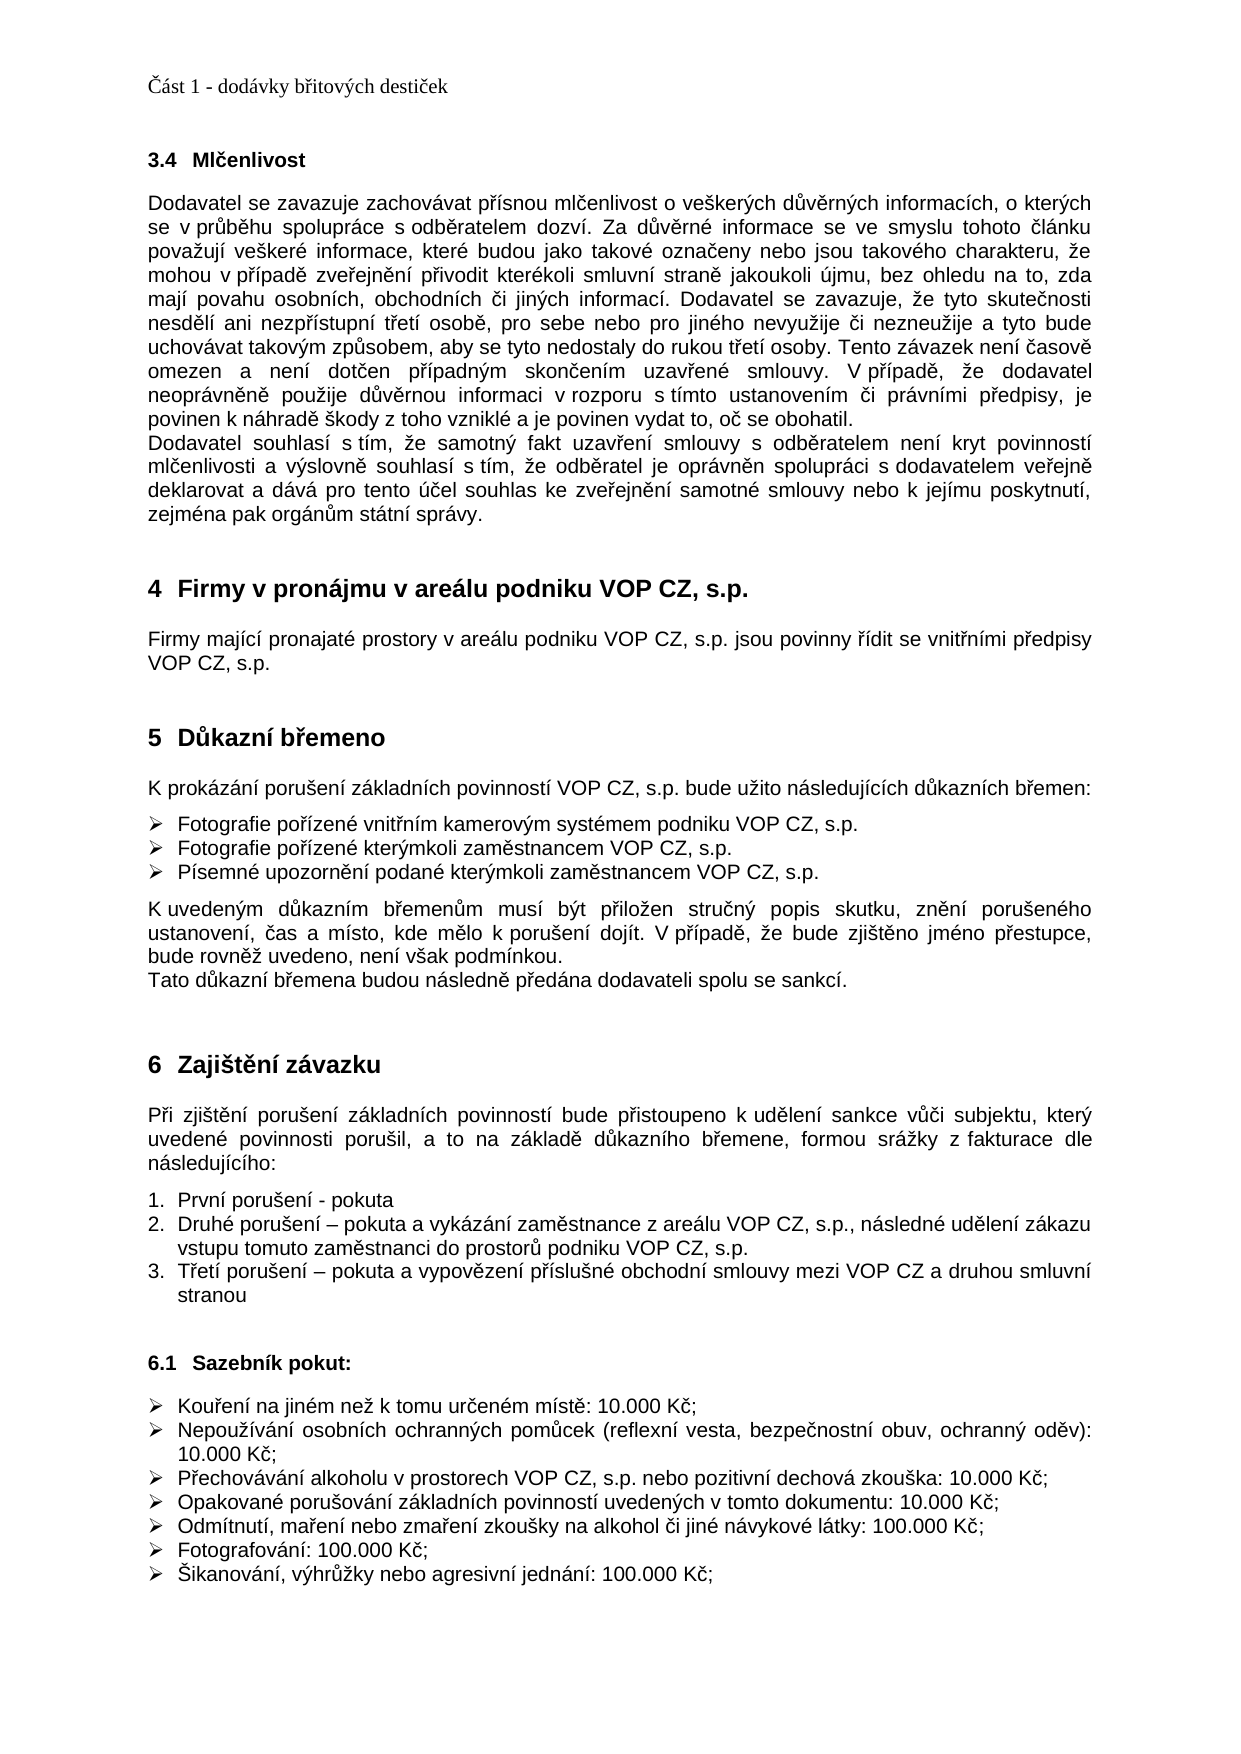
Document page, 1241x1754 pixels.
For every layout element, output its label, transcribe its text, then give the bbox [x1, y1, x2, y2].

list Druhé porušení – pokuta a vykázání zaměstnance z areálu VOP CZ, s.p., následné udělení zákazu vstupu tomuto zaměstnanci do prostorů podniku VOP CZ, s.p. [148, 1211, 1093, 1259]
subtitle Zajištění závazku [148, 1050, 1093, 1079]
subtitle Mlčenlivost [148, 148, 1093, 172]
text Písemné upozornění podané kterýmkoli zaměstnancem VOP CZ, s.p. [148, 860, 1093, 884]
text Při zjištění porušení základních povinností bude přistoupeno k udělení sankce vůči subjektu, který uvedené povinnosti porušil, a to na základě důkazního břemene, formou srážky z fakturace dle následujícího: [148, 1103, 1093, 1175]
text Dodavatel se zavazuje zachovávat přísnou mlčenlivost o veškerých důvěrných informacích, o kterých se v průběhu spolupráce s odběratelem dozví. Za důvěrné informace se ve smyslu tohoto článku považují veškeré informace, které budou jako takové označeny nebo jsou takového charakteru, že mohou v případě zveřejnění přivodit kterékoli smluvní straně jakoukoli újmu, bez ohledu na to, zda mají povahu osobních, obchodních či jiných informací. Dodavatel se zavazuje, že tyto skutečnosti nesdělí ani nezpřístupní třetí osobě, pro sebe nebo pro jiného nevyužije či nezneužije a tyto bude uchovávat takovým způsobem, aby se tyto nedostaly do rukou třetí osoby. Tento závazek není časově omezen a není dotčen případným skončením uzavřené smlouvy. V případě, že dodavatel neoprávněně použije důvěrnou informaci v rozporu s tímto ustanovením či právními předpisy, je povinen k náhradě škody z toho vzniklé a je povinen vydat to, oč se obohatil. [148, 191, 1093, 430]
subtitle Firmy v pronájmu v areálu podniku VOP CZ, s.p. [148, 574, 1093, 603]
subtitle Sazebník pokut: [148, 1350, 1093, 1374]
list Třetí porušení – pokuta a vypovězení příslušné obchodní smlouvy mezi VOP CZ a druhou smluvní stranou [148, 1259, 1093, 1307]
text Fotografování: 100.000 Kč; [148, 1538, 1093, 1562]
text Nepoužívání osobních ochranných pomůcek (reflexní vesta, bezpečnostní obuv, ochranný oděv): 10.000 Kč; [148, 1417, 1093, 1466]
text Kouření na jiném než k tomu určeném místě: 10.000 Kč; [148, 1393, 1093, 1417]
text Přechovávání alkoholu v prostorech VOP CZ, s.p. nebo pozitivní dechová zkouška: 10.000 Kč; [148, 1466, 1093, 1489]
text K uvedeným důkazním břemenům musí být přiložen stručný popis skutku, znění porušeného ustanovení, čas a místo, kde mělo k porušení dojít. V případě, že bude zjištěno jméno přestupce, bude rovněž uvedeno, není však podmínkou. [148, 896, 1093, 968]
text Opakované porušování základních povinností uvedených v tomto dokumentu: 10.000 Kč; [148, 1489, 1093, 1514]
text Dodavatel souhlasí s tím, že samotný fakt uzavření smlouvy s odběratelem není kryt povinností mlčenlivosti a výslovně souhlasí s tím, že odběratel je oprávněn spolupráci s dodavatelem veřejně deklarovat a dává pro tento účel souhlas ke zveřejnění samotné smlouvy nebo k jejímu poskytnutí, zejména pak orgánům státní správy. [148, 430, 1093, 526]
text Tato důkazní břemena budou následně předána dodavateli spolu se sankcí. [148, 968, 1093, 992]
text Odmítnutí, maření nebo zmaření zkoušky na alkohol či jiné návykové látky: 100.000 Kč; [148, 1514, 1093, 1538]
text Fotografie pořízené vnitřním kamerovým systémem podniku VOP CZ, s.p. [148, 812, 1093, 836]
subtitle Důkazní břemeno [148, 723, 1093, 751]
text Firmy mající pronajaté prostory v areálu podniku VOP CZ, s.p. jsou povinny řídit se vnitřními předpisy VOP CZ, s.p. [148, 627, 1093, 675]
text Šikanování, výhrůžky nebo agresivní jednání: 100.000 Kč; [148, 1562, 1093, 1586]
text K prokázání porušení základních povinností VOP CZ, s.p. bude užito následujících důkazních břemen: [148, 775, 1093, 799]
text Fotografie pořízené kterýmkoli zaměstnancem VOP CZ, s.p. [148, 836, 1093, 860]
list První porušení - pokuta [148, 1187, 1093, 1211]
